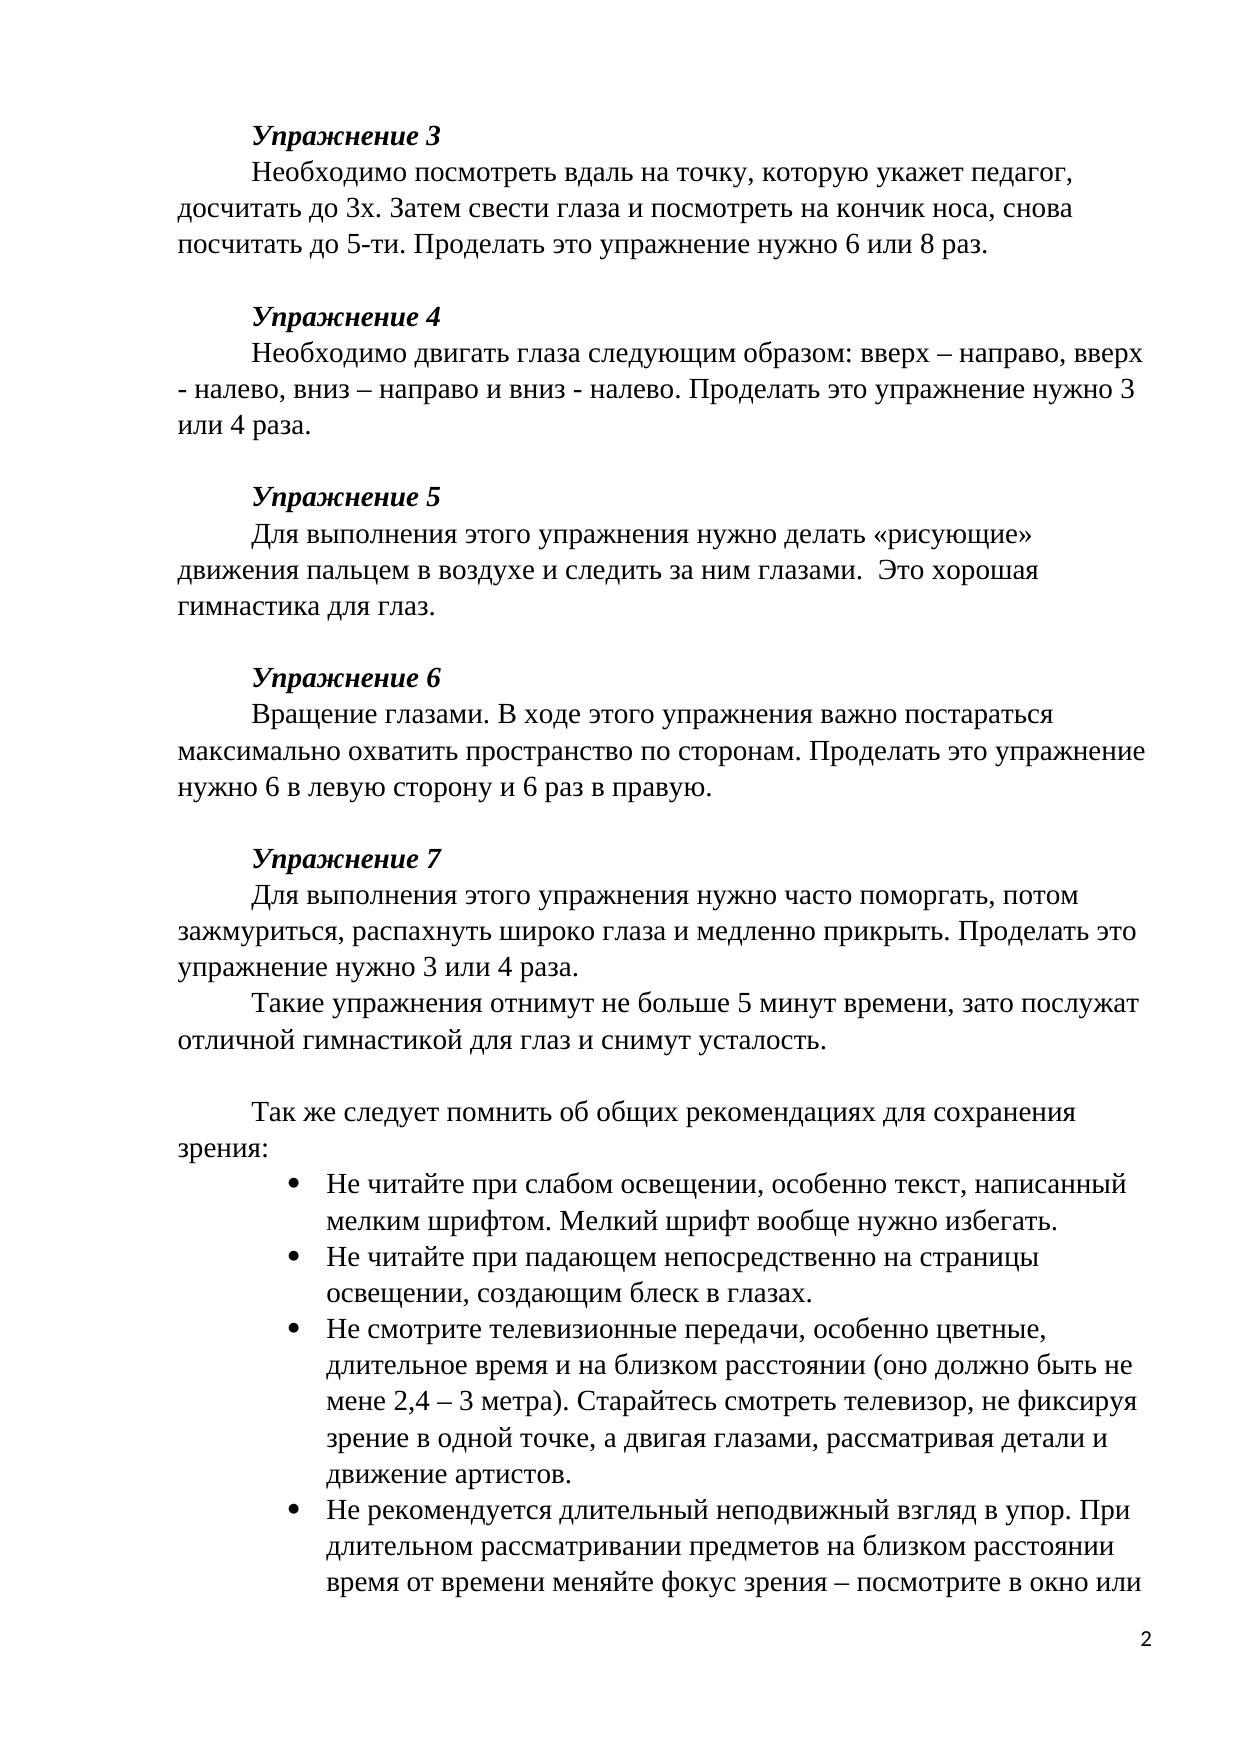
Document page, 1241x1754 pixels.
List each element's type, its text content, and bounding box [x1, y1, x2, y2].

text Упражнение 6 [177, 660, 1152, 694]
text Такие упражнения отнимут не больше 5 минут времени, зато послужат отличной гимнастикой для глаз и снимут усталость. [177, 986, 1152, 1055]
text Необходимо двигать глаза следующим образом: вверх – направо, вверх - налево, вниз – направо и вниз - налево. Проделать это упражнение нужно 3 или 4 раза. [177, 335, 1152, 441]
text Упражнение 7 [177, 841, 1152, 874]
text Для выполнения этого упражнения нужно часто поморгать, потом зажмуриться, распахнуть широко глаза и медленно прикрыть. Проделать это упражнение нужно 3 или 4 раза. [177, 877, 1152, 983]
text Упражнение 5 [177, 479, 1152, 513]
text Для выполнения этого упражнения нужно делать «рисующие» движения пальцем в воздухе и следить за ним глазами. Это хорошая гимнастика для глаз. [177, 516, 1152, 622]
list Не читайте при слабом освещении, особенно текст, написанный мелким шрифтом. Мелкий шрифт вообще нужно избегать. [288, 1166, 1152, 1236]
list Не читайте при падающем непосредственно на страницы освещении, создающим блеск в глазах. [288, 1239, 1152, 1308]
text Упражнение 3 [177, 118, 1152, 152]
text Упражнение 4 [177, 299, 1152, 332]
text Так же следует помнить об общих рекомендациях для сохранения зрения: [177, 1094, 1152, 1164]
text Вращение глазами. В ходе этого упражнения важно постараться максимально охватить пространство по сторонам. Проделать это упражнение нужно 6 в левую сторону и 6 раз в правую. [177, 696, 1152, 802]
list Не смотрите телевизионные передачи, особенно цветные, длительное время и на близком расстоянии (оно должно быть не мене 2,4 – 3 метра). Старайтесь смотреть телевизор, не фиксируя зрение в одной точке, а двигая глазами, рассматривая детали и движение артистов. [288, 1311, 1152, 1489]
text Необходимо посмотреть вдаль на точку, которую укажет педагог, досчитать до 3х. Затем свести глаза и посмотреть на кончик носа, снова посчитать до 5-ти. Проделать это упражнение нужно 6 или 8 раз. [177, 154, 1152, 260]
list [288, 1492, 1152, 1598]
